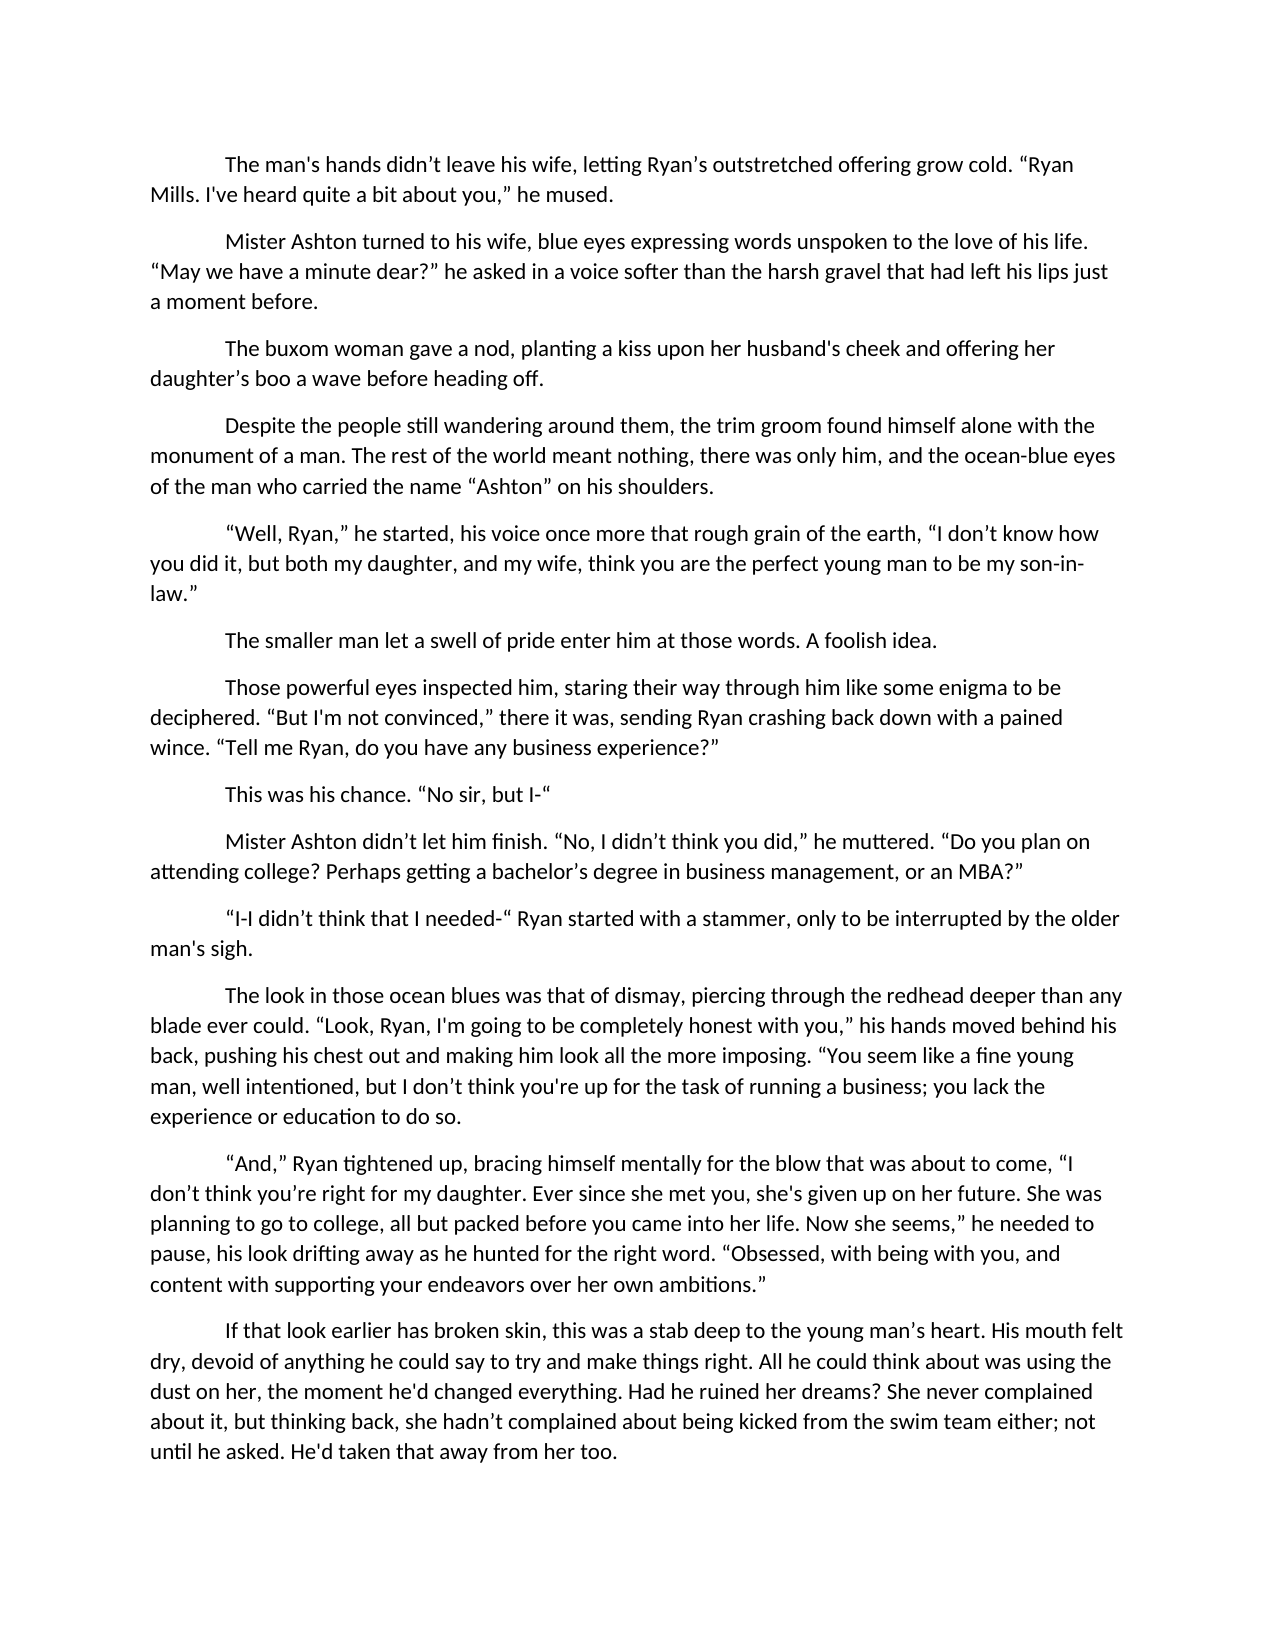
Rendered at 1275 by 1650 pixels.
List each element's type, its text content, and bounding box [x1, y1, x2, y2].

text “I-I didn’t think that I needed-“ Ryan started with a stammer, only to be interrupted by the older man's sigh. [150, 904, 1125, 962]
text Those powerful eyes inspected him, staring their way through him like some enigma to be deciphered. “But I'm not convinced,” there it was, sending Ryan crashing back down with a pained wince. “Tell me Ryan, do you have any business experience?” [150, 673, 1125, 761]
text If that look earlier has broken skin, this was a stab deep to the young man’s heart. His mouth felt dry, devoid of anything he could say to try and make things right. All he could think about was using the dust on her, the moment he'd changed everything. Had he ruined her dreams? She never complained about it, but thinking back, she hadn’t complained about being kicked from the swim team either; not until he asked. He'd taken that away from her too. [150, 1317, 1125, 1466]
text “And,” Ryan tightened up, bracing himself mentally for the blow that was about to come, “I don’t think you’re right for my daughter. Ever since she met you, she's given up on her future. She was planning to go to college, all but packed before you came into her life. Now she seems,” he needed to pause, his look drifting away as he hunted for the right word. “Obsessed, with being with you, and content with supporting your endeavors over her own ambitions.” [150, 1149, 1125, 1298]
text Despite the people still wandering around them, the trim groom found himself alone with the monument of a man. The rest of the world meant nothing, there was only him, and the ocean-blue eyes of the man who carried the name “Ashton” on his shoulders. [150, 411, 1125, 500]
text Mister Ashton turned to his wife, blue eyes expressing words unspoken to the love of his life. “May we have a minute dear?” he asked in a voice softer than the harsh gravel that had left his lips just a moment before. [150, 227, 1125, 316]
text “Well, Ryan,” he started, his voice once more that rough grain of the earth, “I don’t know how you did it, but both my daughter, and my wife, think you are the perfect young man to be my son-in-law.” [150, 519, 1125, 607]
text Mister Ashton didn’t let him finish. “No, I didn’t think you did,” he muttered. “Do you plan on attending college? Perhaps getting a bachelor’s degree in business management, or an MBA?” [150, 827, 1125, 885]
text The look in those ocean blues was that of dismay, piercing through the redhead deeper than any blade ever could. “Look, Ryan, I'm going to be completely honest with you,” his hands moved behind his back, pushing his chest out and making him look all the more imposing. “You seem like a fine young man, well intentioned, but I don’t think you're up for the task of running a business; you lack the experience or education to do so. [150, 981, 1125, 1130]
text This was his chance. “No sir, but I-“ [150, 780, 1125, 808]
text The buxom woman gave a nod, planting a kiss upon her husband's cheek and offering her daughter’s boo a wave before heading off. [150, 334, 1125, 393]
text The smaller man let a swell of pride enter him at those words. A foolish idea. [150, 626, 1125, 654]
text The man's hands didn’t leave his wife, letting Ryan’s outstretched offering grow cold. “Ryan Mills. I've heard quite a bit about you,” he mused. [150, 150, 1125, 208]
